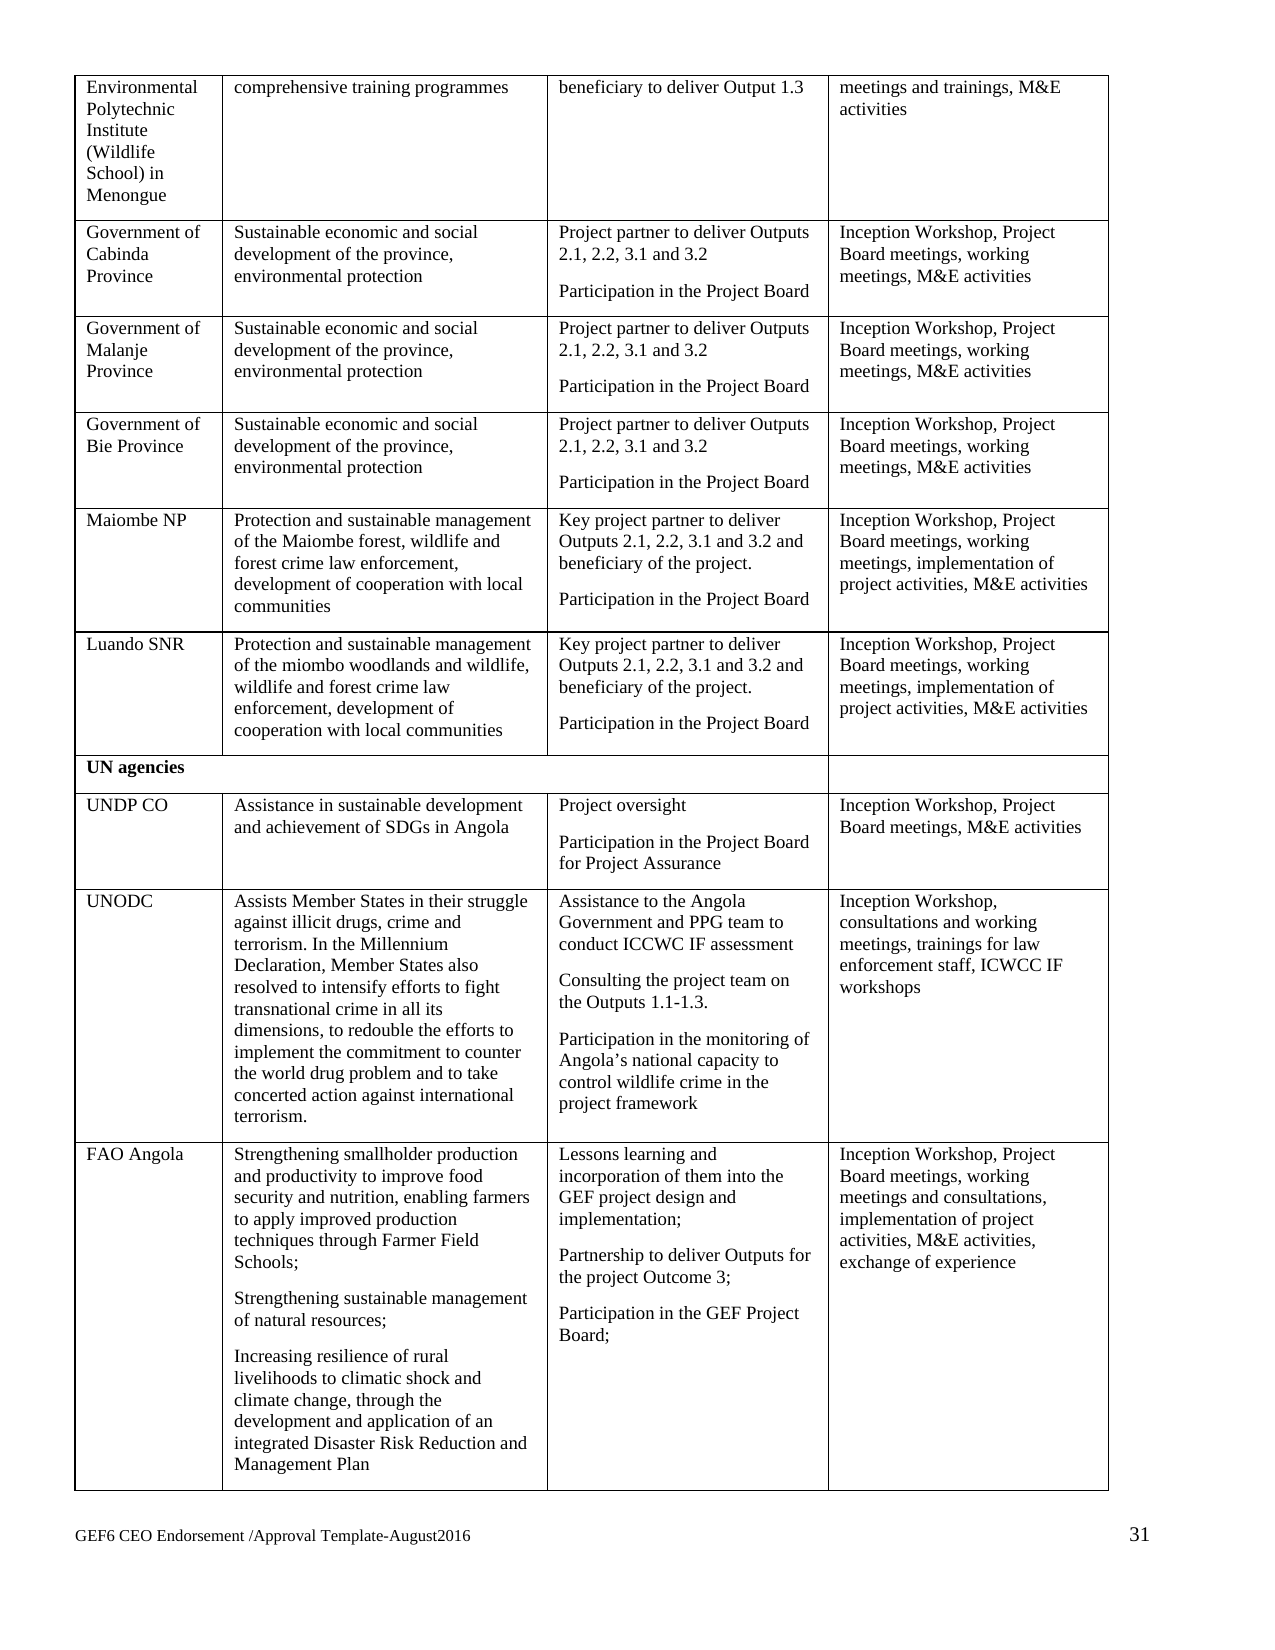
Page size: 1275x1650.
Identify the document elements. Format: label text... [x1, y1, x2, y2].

table_cell Inception Workshop, Project Board meetings, working meetings, M&E activities [829, 317, 1108, 412]
table_cell Inception Workshop, Project Board meetings, working meetings, M&E activities [829, 413, 1108, 508]
table_cell Government of Cabinda Province [76, 221, 222, 316]
table_cell Maiombe NP [76, 509, 222, 631]
table_cell Project partner to deliver Outputs 2.1, 2.2, 3.1 and 3.2 Participation in the Project Board [548, 317, 828, 412]
table_cell Lessons learning and incorporation of them into the GEF project design and implementation; Partnership to deliver Outputs for the project Outcome 3; Participation in the GEF Project Board; [548, 1143, 828, 1490]
table_cell Assistance in sustainable development and achievement of SDGs in Angola [223, 794, 547, 889]
table_cell Inception Workshop, Project Board meetings, working meetings, implementation of project activities, M&E activities [829, 509, 1108, 631]
table_cell UNODC [76, 890, 222, 1142]
table_cell Key project partner to deliver Outputs 2.1, 2.2, 3.1 and 3.2 and beneficiary of the project. Participation in the Project Board [548, 633, 828, 755]
table_cell Assists Member States in their struggle against illicit drugs, crime and terrorism. In the Millennium Declaration, Member States also resolved to intensify efforts to fight transnational crime in all its dimensions, to redouble the efforts to implement the commitment to counter the world drug problem and to take concerted action against international terrorism. [223, 890, 547, 1142]
table_cell Sustainable economic and social development of the province, environmental protection [223, 413, 547, 508]
table_cell Inception Workshop, Project Board meetings, working meetings, implementation of project activities, M&E activities [829, 633, 1108, 755]
table_cell UN agencies [76, 756, 828, 793]
table_cell Inception Workshop, Project Board meetings, working meetings and consultations, implementation of project activities, M&E activities, exchange of experience [829, 1143, 1108, 1490]
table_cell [548, 76, 828, 220]
table_cell Project partner to deliver Outputs 2.1, 2.2, 3.1 and 3.2 Participation in the Project Board [548, 221, 828, 316]
table_cell Strengthening smallholder production and productivity to improve food security and nutrition, enabling farmers to apply improved production techniques through Farmer Field Schools; Strengthening sustainable management of natural resources; Increasing resilience of rural livelihoods to climatic shock and climate change, through the development and application of an integrated Disaster Risk Reduction and Management Plan [223, 1143, 547, 1490]
table_cell FAO Angola [76, 1143, 222, 1490]
table_cell Assistance to the Angola Government and PPG team to conduct ICCWC IF assessment Consulting the project team on the Outputs 1.1-1.3. Participation in the monitoring of Angola’s national capacity to control wildlife crime in the project framework [548, 890, 828, 1142]
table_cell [223, 76, 547, 220]
table_cell Project partner to deliver Outputs 2.1, 2.2, 3.1 and 3.2 Participation in the Project Board [548, 413, 828, 508]
table_cell Sustainable economic and social development of the province, environmental protection [223, 317, 547, 412]
table_cell Project oversight Participation in the Project Board for Project Assurance [548, 794, 828, 889]
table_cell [76, 76, 222, 220]
table_cell Luando SNR [76, 633, 222, 755]
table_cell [829, 76, 1108, 220]
table_cell Protection and sustainable management of the miombo woodlands and wildlife, wildlife and forest crime law enforcement, development of cooperation with local communities [223, 633, 547, 755]
table_cell Inception Workshop, consultations and working meetings, trainings for law enforcement staff, ICWCC IF workshops [829, 890, 1108, 1142]
table_cell Inception Workshop, Project Board meetings, working meetings, M&E activities [829, 221, 1108, 316]
table_cell Government of Bie Province [76, 413, 222, 508]
table_cell Key project partner to deliver Outputs 2.1, 2.2, 3.1 and 3.2 and beneficiary of the project. Participation in the Project Board [548, 509, 828, 631]
table_cell Protection and sustainable management of the Maiombe forest, wildlife and forest crime law enforcement, development of cooperation with local communities [223, 509, 547, 631]
table_cell [829, 756, 1108, 793]
table_cell UNDP CO [76, 794, 222, 889]
table_cell Sustainable economic and social development of the province, environmental protection [223, 221, 547, 316]
table_cell Government of Malanje Province [76, 317, 222, 412]
table_cell Inception Workshop, Project Board meetings, M&E activities [829, 794, 1108, 889]
